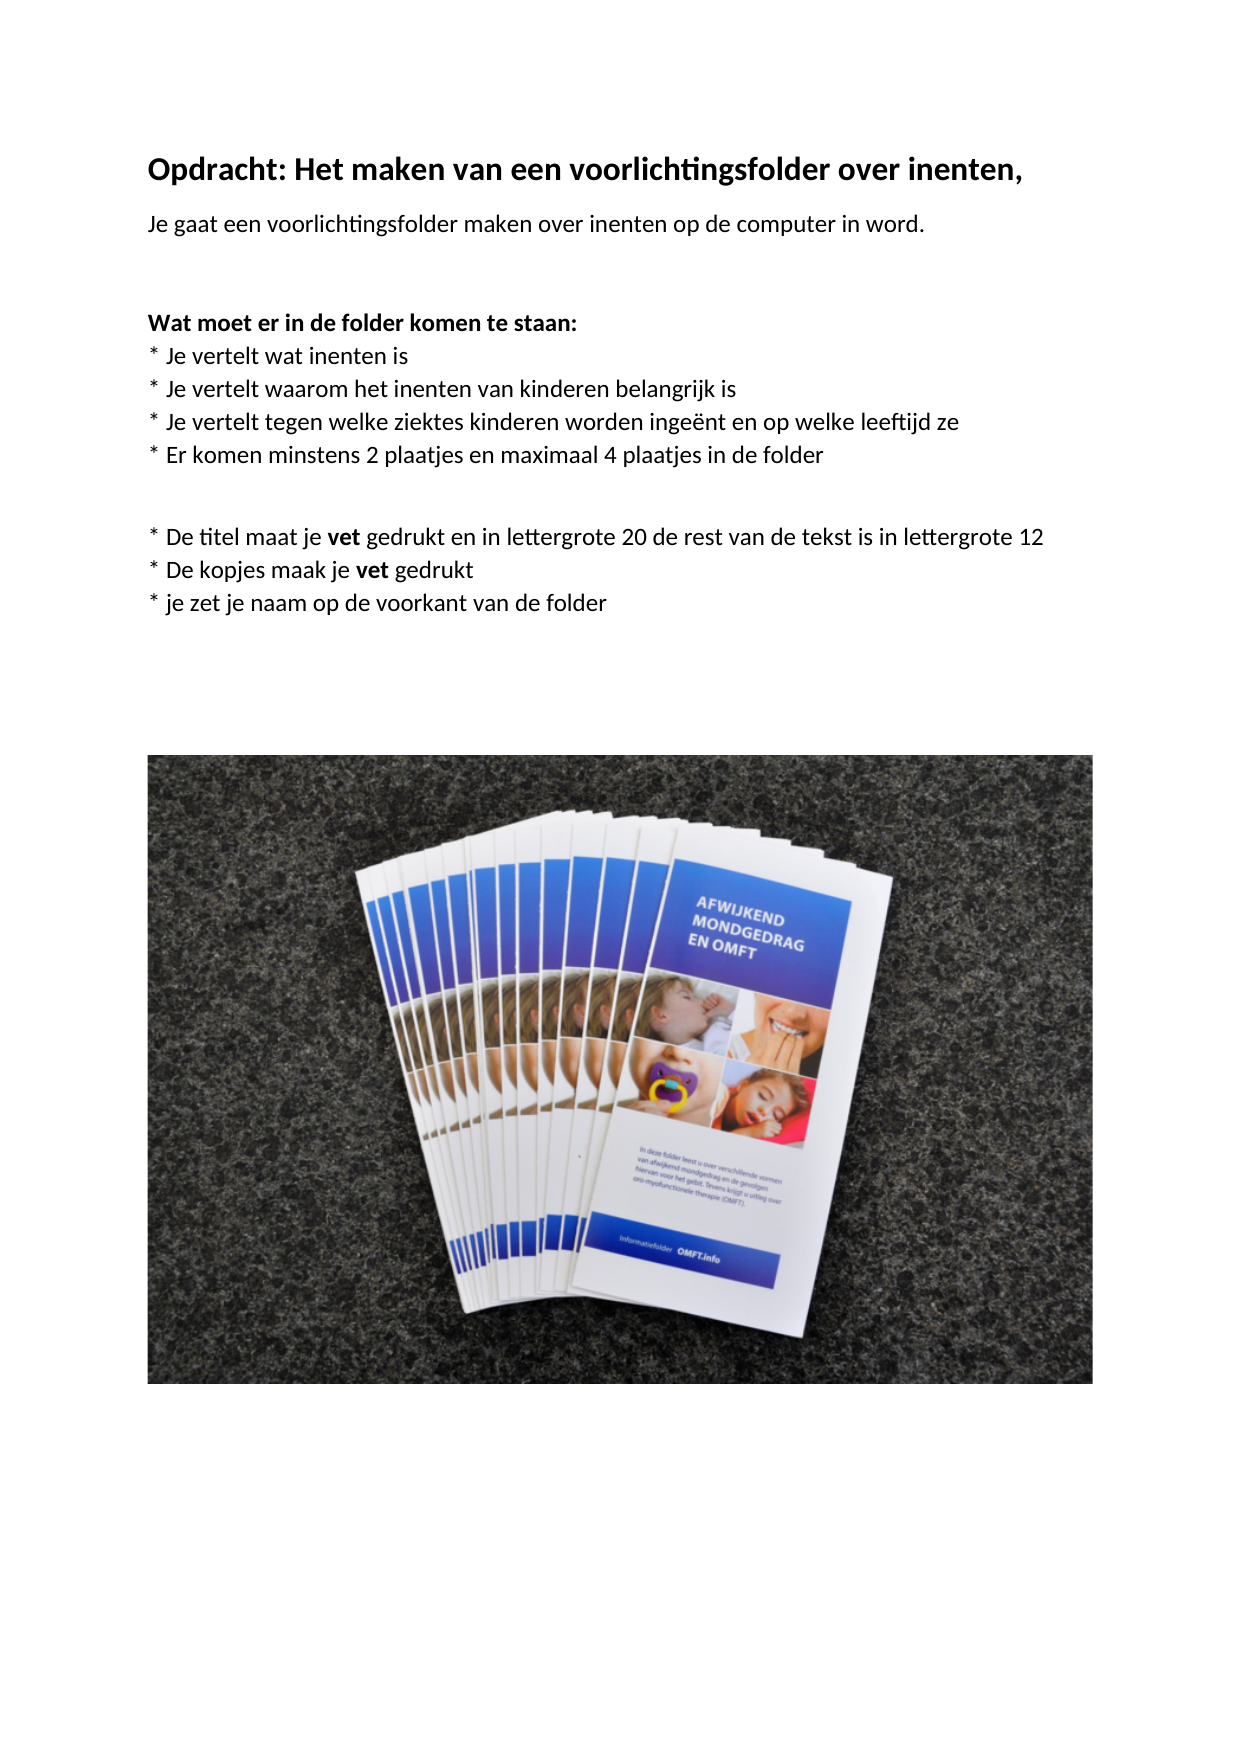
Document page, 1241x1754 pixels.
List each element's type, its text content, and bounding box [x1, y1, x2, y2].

text Wat moet er in de folder komen te staan: * Je vertelt wat inenten is * Je vertelt waarom het inenten van kinderen belangrijk is * Je vertelt tegen welke ziektes kinderen worden ingeënt en op welke leeftijd ze * Er komen minstens 2 plaatjes en maximaal 4 plaatjes in de folder [148, 307, 1093, 469]
text * De titel maat je vet gedrukt en in lettergrote 20 de rest van de tekst is in lettergrote 12 * De kopjes maak je vet gedrukt * je zet je naam op de voorkant van de folder [148, 489, 1093, 618]
text Je gaat een voorlichtingsfolder maken over inenten op de computer in word. [148, 208, 1093, 239]
picture [147, 755, 1093, 1384]
text Opdracht: Het maken van een voorlichtingsfolder over inenten, [148, 148, 1093, 188]
